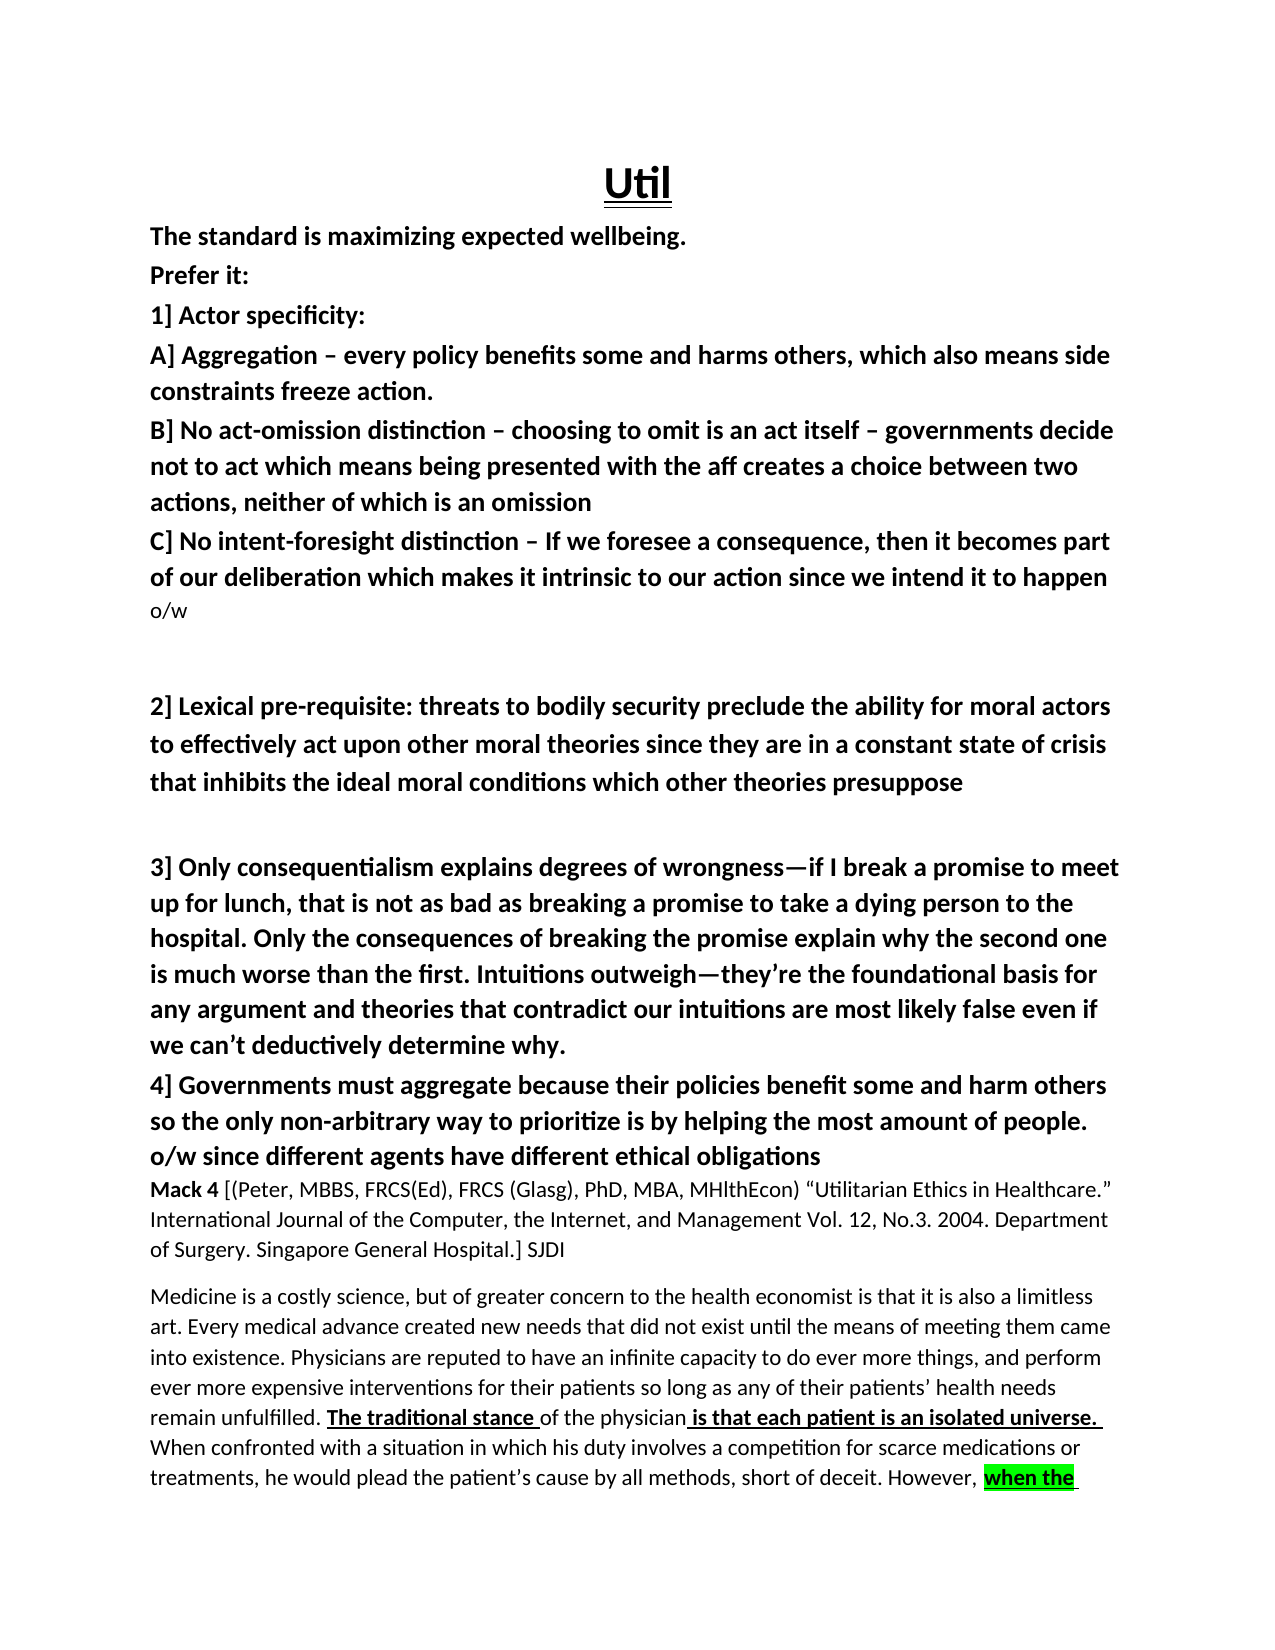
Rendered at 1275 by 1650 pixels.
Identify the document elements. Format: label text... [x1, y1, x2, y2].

text Mack 4 [(Peter, MBBS, FRCS(Ed), FRCS (Glasg), PhD, MBA, MHlthEcon) “Utilitarian Ethics in Healthcare.” International Journal of the Computer, the Internet, and Management Vol. 12, No.3. 2004. Department of Surgery. Singapore General Hospital.] SJDI [150, 1175, 1125, 1263]
subtitle Prefer it: [150, 258, 1125, 291]
subtitle 2] Lexical pre-requisite: threats to bodily security preclude the ability for moral actors to effectively act upon other moral theories since they are in a constant state of crisis that inhibits the ideal moral conditions which other theories presuppose [150, 689, 1125, 798]
subtitle 3] Only consequentialism explains degrees of wrongness—if I break a promise to meet up for lunch, that is not as bad as breaking a promise to take a dying person to the hospital. Only the consequences of breaking the promise explain why the second one is much worse than the first. Intuitions outweigh—they’re the foundational basis for any argument and theories that contradict our intuitions are most likely false even if we can’t deductively determine why. [150, 850, 1125, 1061]
subtitle The standard is maximizing expected wellbeing. [150, 219, 1125, 252]
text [150, 1282, 1125, 1491]
subtitle B] No act-omission distinction – choosing to omit is an act itself – governments decide not to act which means being presented with the aff creates a choice between two actions, neither of which is an omission [150, 413, 1125, 518]
subtitle C] No intent-foresight distinction – If we foresee a consequence, then it becomes part of our deliberation which makes it intrinsic to our action since we intend it to happen [150, 524, 1125, 593]
subtitle 4] Governments must aggregate because their policies benefit some and harm others so the only non-arbitrary way to prioritize is by helping the most amount of people. o/w since different agents have different ethical obligations [150, 1068, 1125, 1172]
subtitle Util [150, 154, 1125, 210]
subtitle 1] Actor specificity: [150, 298, 1125, 331]
text o/w [150, 596, 1125, 624]
subtitle A] Aggregation – every policy benefits some and harms others, which also means side constraints freeze action. [150, 338, 1125, 407]
